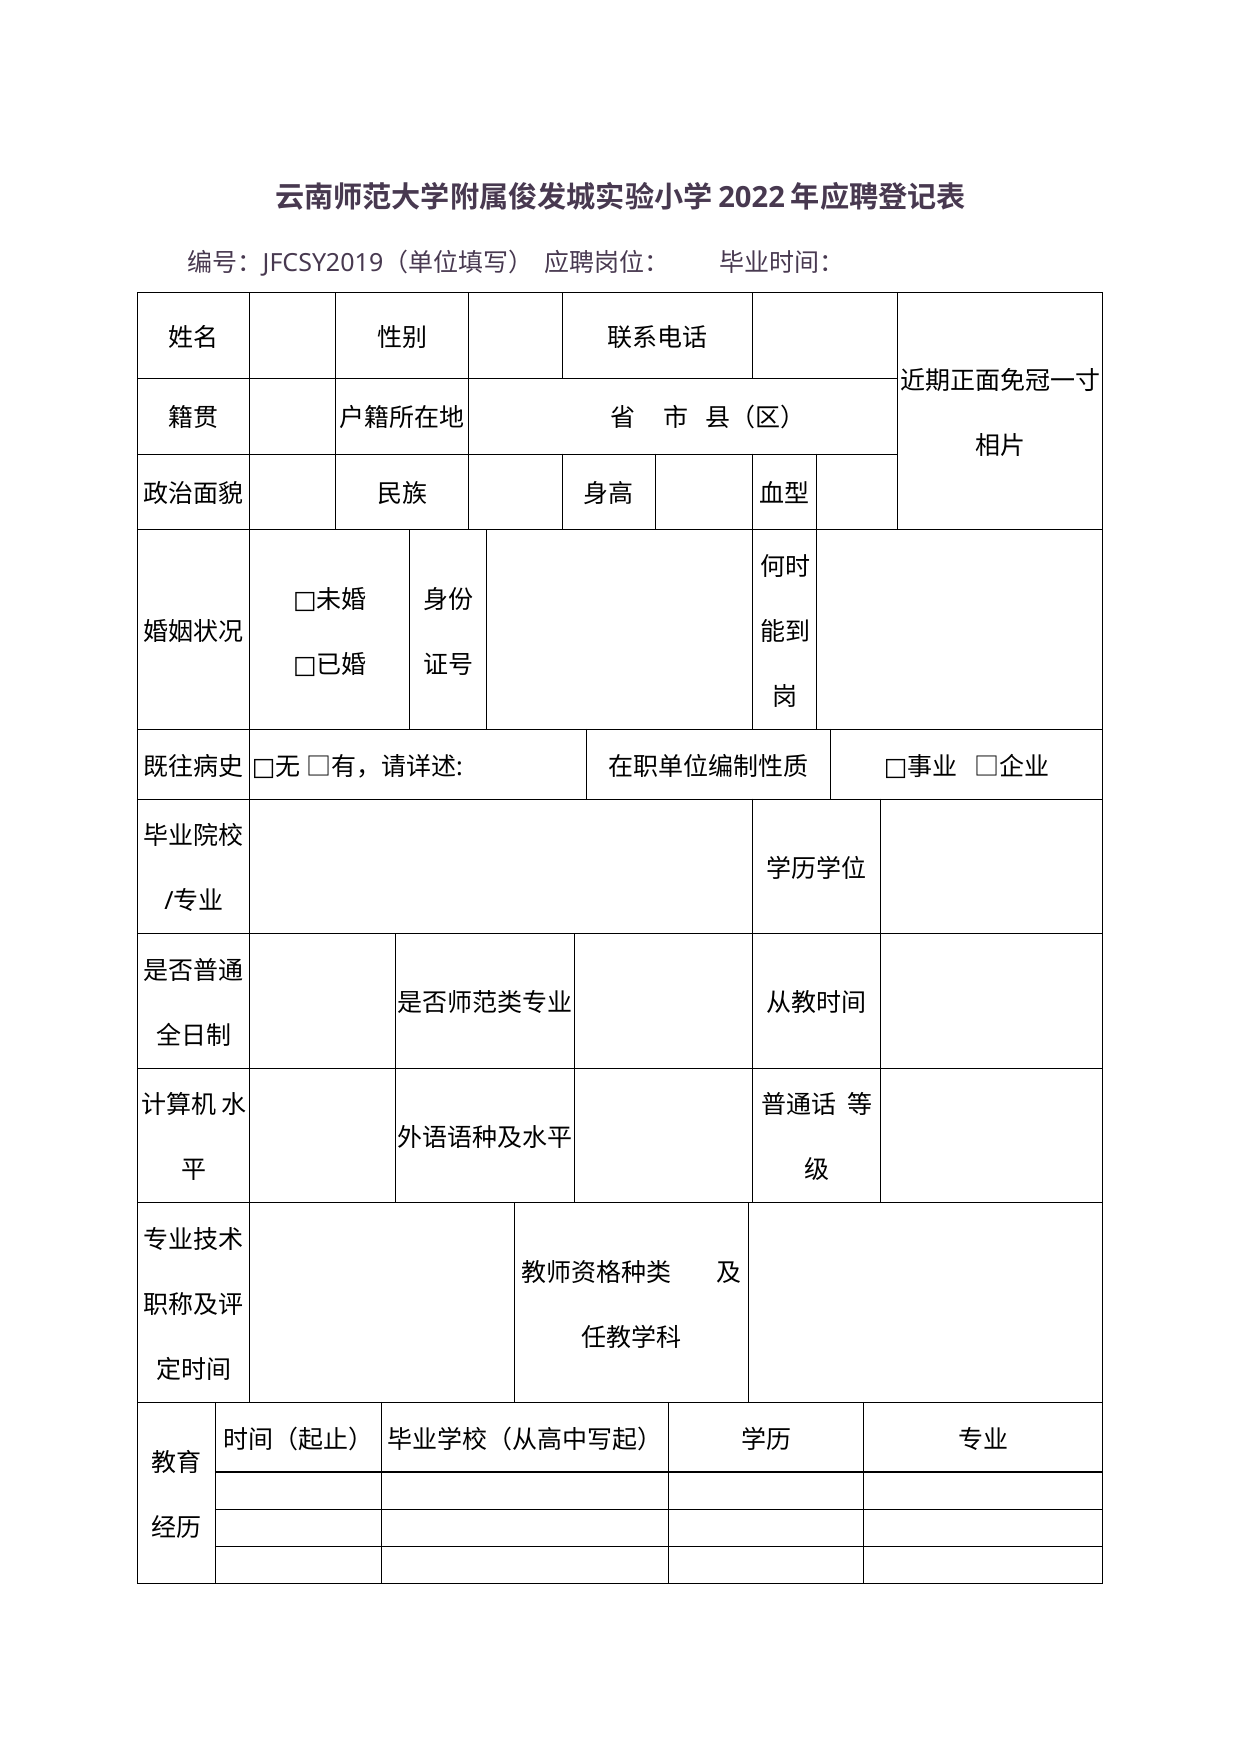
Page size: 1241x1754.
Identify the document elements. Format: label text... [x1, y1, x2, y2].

table_cell 学历学位 [753, 800, 880, 933]
table_cell [817, 455, 897, 529]
table_cell [469, 455, 562, 529]
table_cell 从教时间 [753, 934, 880, 1068]
table_cell 何时能到岗 [753, 530, 816, 729]
table_cell [382, 1473, 668, 1508]
table_cell [216, 1510, 381, 1546]
table_header [753, 293, 897, 378]
table_cell [250, 934, 395, 1068]
table_cell 婚姻状况 [138, 530, 249, 729]
table_cell [669, 1473, 863, 1508]
table_header [250, 293, 335, 378]
table_cell [656, 455, 752, 529]
text 编号：JFCSY2019（单位填写） 应聘岗位： 毕业时间： [187, 227, 1053, 292]
table_cell [216, 1547, 381, 1583]
table_cell 民族 [336, 455, 468, 529]
text 云南师范大学附属俊发城实验小学2022年应聘登记表 [187, 162, 1053, 227]
table_cell [881, 800, 1102, 933]
table_cell 既往病史 [138, 730, 249, 798]
table_cell 计算机 水平 [138, 1069, 249, 1202]
table_header 近期正面免冠一寸相片 [898, 293, 1102, 529]
table_cell [864, 1473, 1102, 1508]
table_cell 专业技术职称及评定时间 [138, 1203, 249, 1402]
table_cell 是否普通全日制 [138, 934, 249, 1068]
table_cell [216, 1473, 381, 1508]
table_header 性别 [336, 293, 468, 378]
table_cell [669, 1510, 863, 1546]
table_cell □未婚 □已婚 [250, 530, 409, 729]
table_cell [575, 1069, 752, 1202]
table_cell [881, 1069, 1102, 1202]
table_cell 户籍所在地 [336, 379, 468, 453]
table_cell [250, 455, 335, 529]
table_cell [487, 530, 752, 729]
table_cell □无 □有，请详述: [250, 730, 586, 798]
table_cell [817, 530, 1102, 729]
table_cell 身高 [563, 455, 655, 529]
table_cell [575, 934, 752, 1068]
table_cell [749, 1203, 1102, 1402]
table_cell [669, 1547, 863, 1583]
table_cell 普通话 等级 [753, 1069, 880, 1202]
table_cell [864, 1510, 1102, 1546]
table_cell 政治面貌 [138, 455, 249, 529]
table_cell 血型 [753, 455, 816, 529]
table_cell 专业 [864, 1403, 1102, 1471]
table_cell □事业 □企业 [831, 730, 1102, 798]
table_cell 是否师范类专业 [396, 934, 574, 1068]
table_cell [382, 1510, 668, 1546]
table_cell 时间（起止） [216, 1403, 381, 1471]
table_cell [250, 800, 752, 933]
table_cell 学历 [669, 1403, 863, 1471]
table_cell [382, 1547, 668, 1583]
table_cell [864, 1547, 1102, 1583]
table_cell 毕业学校（从高中写起） [382, 1403, 668, 1471]
table_cell 省 市 县（区） [469, 379, 897, 453]
table_cell [250, 1069, 395, 1202]
table_cell 外语语种及水平 [396, 1069, 574, 1202]
table_cell 身份证号 [410, 530, 486, 729]
table_cell [250, 379, 335, 453]
table_header 联系电话 [563, 293, 752, 378]
table_cell 教育经历 [138, 1403, 215, 1583]
table_cell 籍贯 [138, 379, 249, 453]
table_cell [250, 1203, 514, 1402]
table_header [469, 293, 562, 378]
table_cell 在职单位编制性质 [587, 730, 830, 798]
table_cell [881, 934, 1102, 1068]
table_cell 教师资格种类 及任教学科 [515, 1203, 748, 1402]
table_cell 毕业院校/专业 [138, 800, 249, 933]
table_header 姓名 [138, 293, 249, 378]
